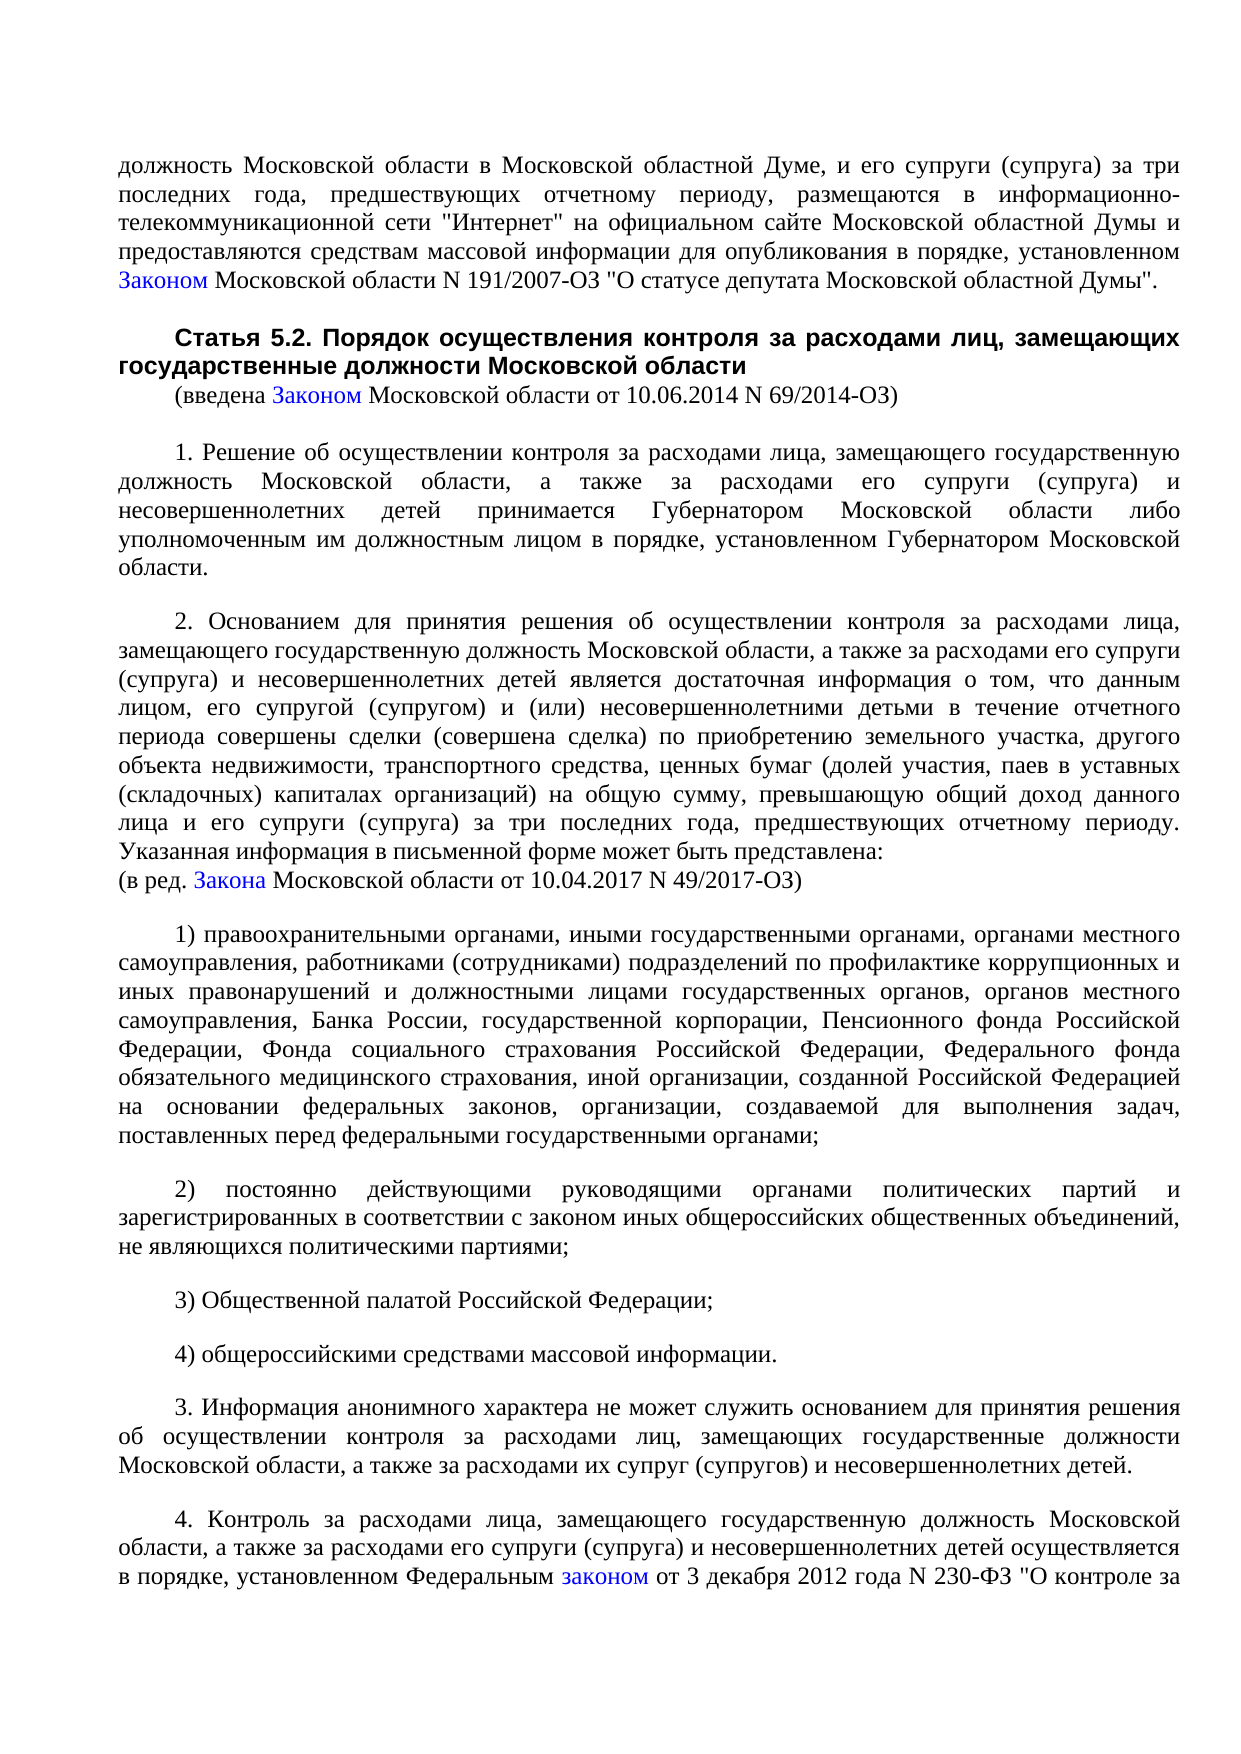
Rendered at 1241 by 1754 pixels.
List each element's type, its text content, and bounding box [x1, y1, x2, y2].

text 3. Информация анонимного характера не может служить основанием для принятия решения об осуществлении контроля за расходами лиц, замещающих государственные должности Московской области, а также за расходами их супруг (супругов) и несовершеннолетних детей. [118, 1392, 1181, 1479]
title Статья 5.2. Порядок осуществления контроля за расходами лиц, замещающих государственные должности Московской области [118, 322, 1181, 380]
text 2. Основанием для принятия решения об осуществлении контроля за расходами лица, замещающего государственную должность Московской области, а также за расходами его супруги (супруга) и несовершеннолетних детей является достаточная информация о том, что данным лицом, его супругой (супругом) и (или) несовершеннолетними детьми в течение отчетного периода совершены сделки (совершена сделка) по приобретению земельного участка, другого объекта недвижимости, транспортного средства, ценных бумаг (долей участия, паев в уставных (складочных) капиталах организаций) на общую сумму, превышающую общий доход данного лица и его супруги (супруга) за три последних года, предшествующих отчетному периоду. Указанная информация в письменной форме может быть представлена: [118, 606, 1181, 865]
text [118, 1504, 1181, 1590]
text 2) постоянно действующими руководящими органами политических партий и зарегистрированных в соответствии с законом иных общероссийских общественных объединений, не являющихся политическими партиями; [118, 1174, 1181, 1260]
text 4) общероссийскими средствами массовой информации. [118, 1339, 1181, 1367]
text (в ред. Закона Московской области от 10.04.2017 N 49/2017-ОЗ) [118, 865, 1181, 894]
text (введена Законом Московской области от 10.06.2014 N 69/2014-ОЗ) [118, 380, 1181, 409]
text 1. Решение об осуществлении контроля за расходами лица, замещающего государственную должность Московской области, а также за расходами его супруги (супруга) и несовершеннолетних детей принимается Губернатором Московской области либо уполномоченным им должностным лицом в порядке, установленном Губернатором Московской области. [118, 437, 1181, 581]
text 3) Общественной палатой Российской Федерации; [118, 1285, 1181, 1314]
text 1) правоохранительными органами, иными государственными органами, органами местного самоуправления, работниками (сотрудниками) подразделений по профилактике коррупционных и иных правонарушений и должностными лицами государственных органов, органов местного самоуправления, Банка России, государственной корпорации, Пенсионного фонда Российской Федерации, Фонда социального страхования Российской Федерации, Федерального фонда обязательного медицинского страхования, иной организации, созданной Российской Федерацией на основании федеральных законов, организации, создаваемой для выполнения задач, поставленных перед федеральными государственными органами; [118, 919, 1181, 1149]
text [118, 150, 1181, 294]
